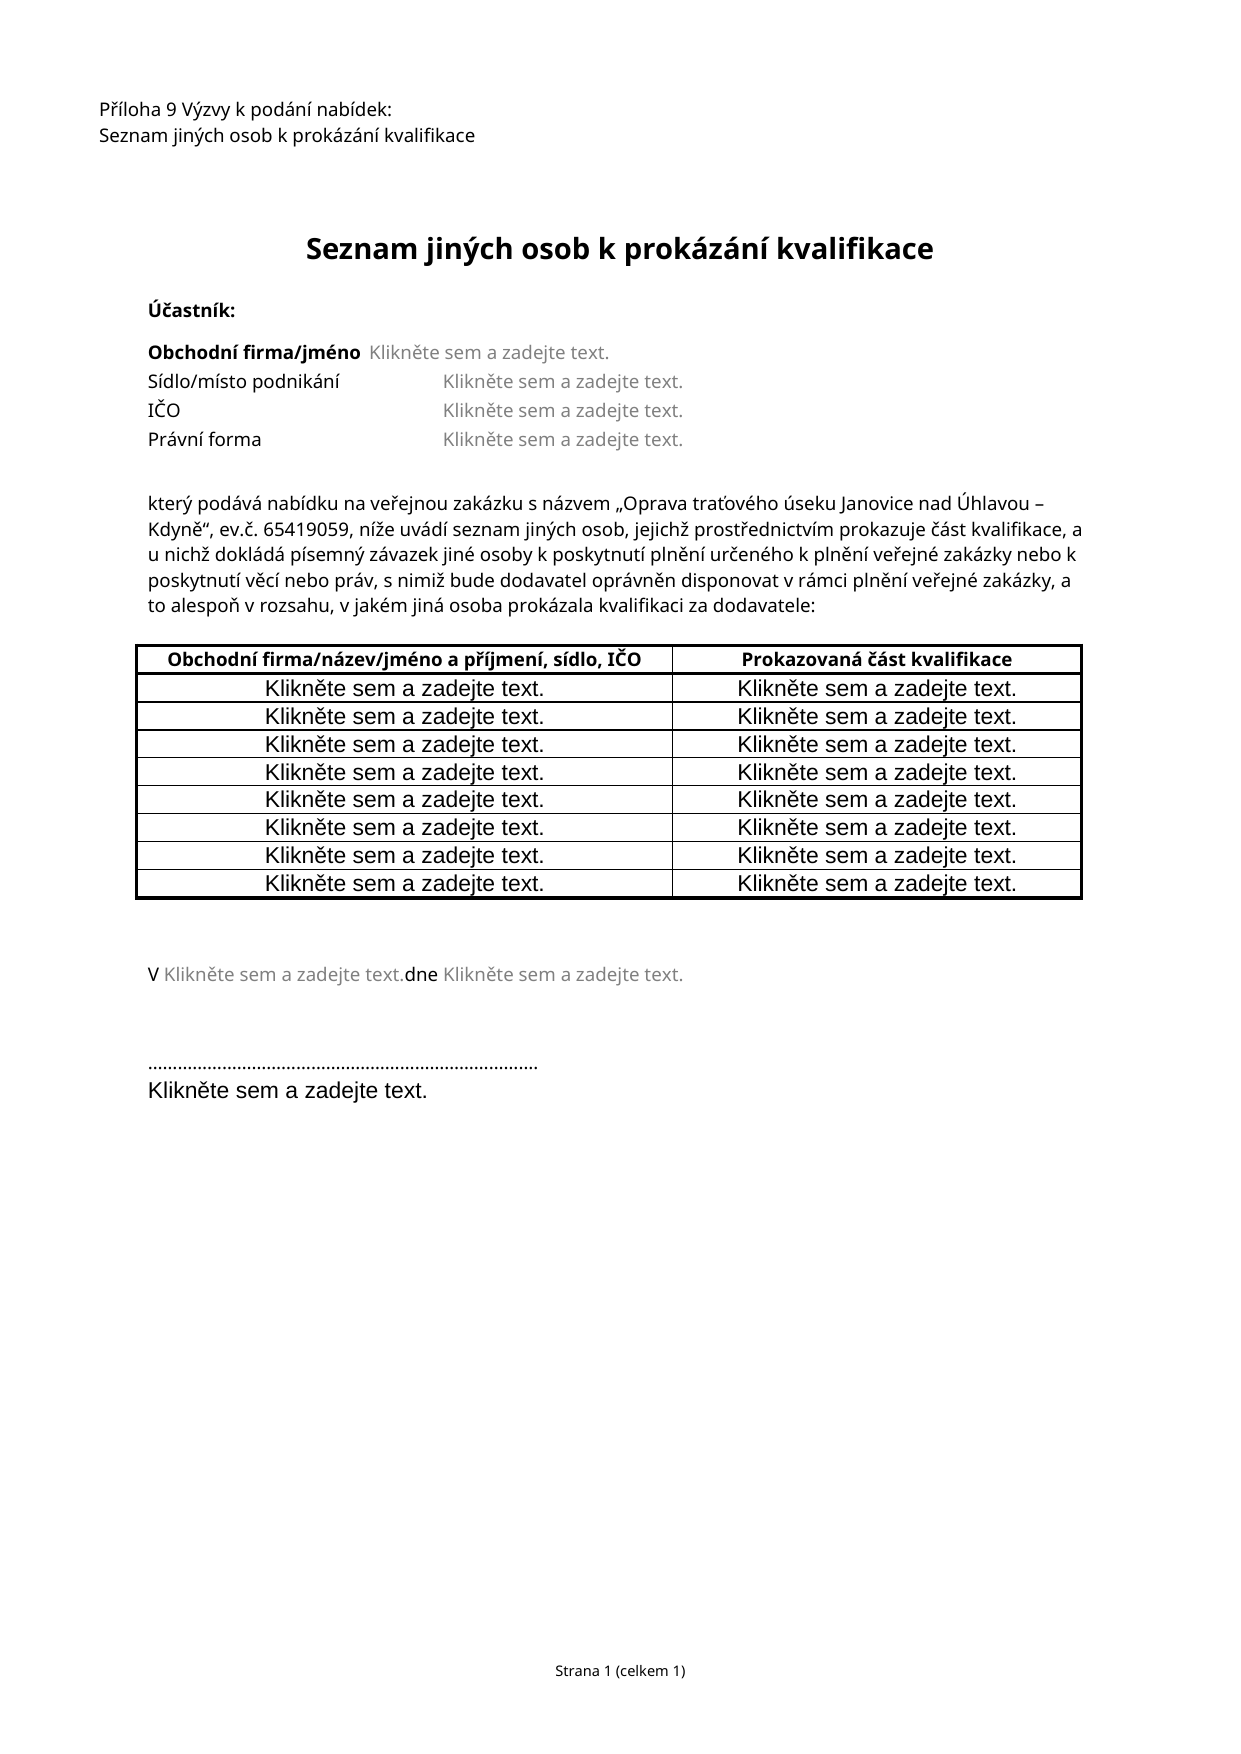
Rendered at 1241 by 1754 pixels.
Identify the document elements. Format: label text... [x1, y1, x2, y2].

table_header Prokazovaná část kvalifikace [673, 647, 1080, 672]
text který podává nabídku na veřejnou zakázku s názvem „Oprava traťového úseku Janovice nad Úhlavou – Kdyně“, ev.č. 65419059, níže uvádí seznam jiných osob, jejichž prostřednictvím prokazuje část kvalifikace, a u nichž dokládá písemný závazek jiné osoby k poskytnutí plnění určeného k plnění veřejné zakázky nebo k poskytnutí věcí nebo práv, s nimiž bude dodavatel oprávněn disponovat v rámci plnění veřejné zakázky, a to alespoň v rozsahu, v jakém jiná osoba prokázala kvalifikaci za dodavatele: [148, 490, 1093, 618]
text V dne [148, 958, 1092, 987]
text Právní forma [148, 423, 1093, 452]
text ……………………………………………………………………. [148, 1045, 1092, 1074]
text Účastník: [148, 293, 1093, 324]
text Obchodní firma/jméno [148, 336, 1093, 365]
text IČO [148, 394, 1093, 423]
text Sídlo/místo podnikání [148, 365, 1093, 394]
title Seznam jiných osob k prokázání kvalifikace [148, 228, 1093, 268]
table_header Obchodní firma/název/jméno a příjmení, sídlo, IČO [138, 647, 672, 672]
